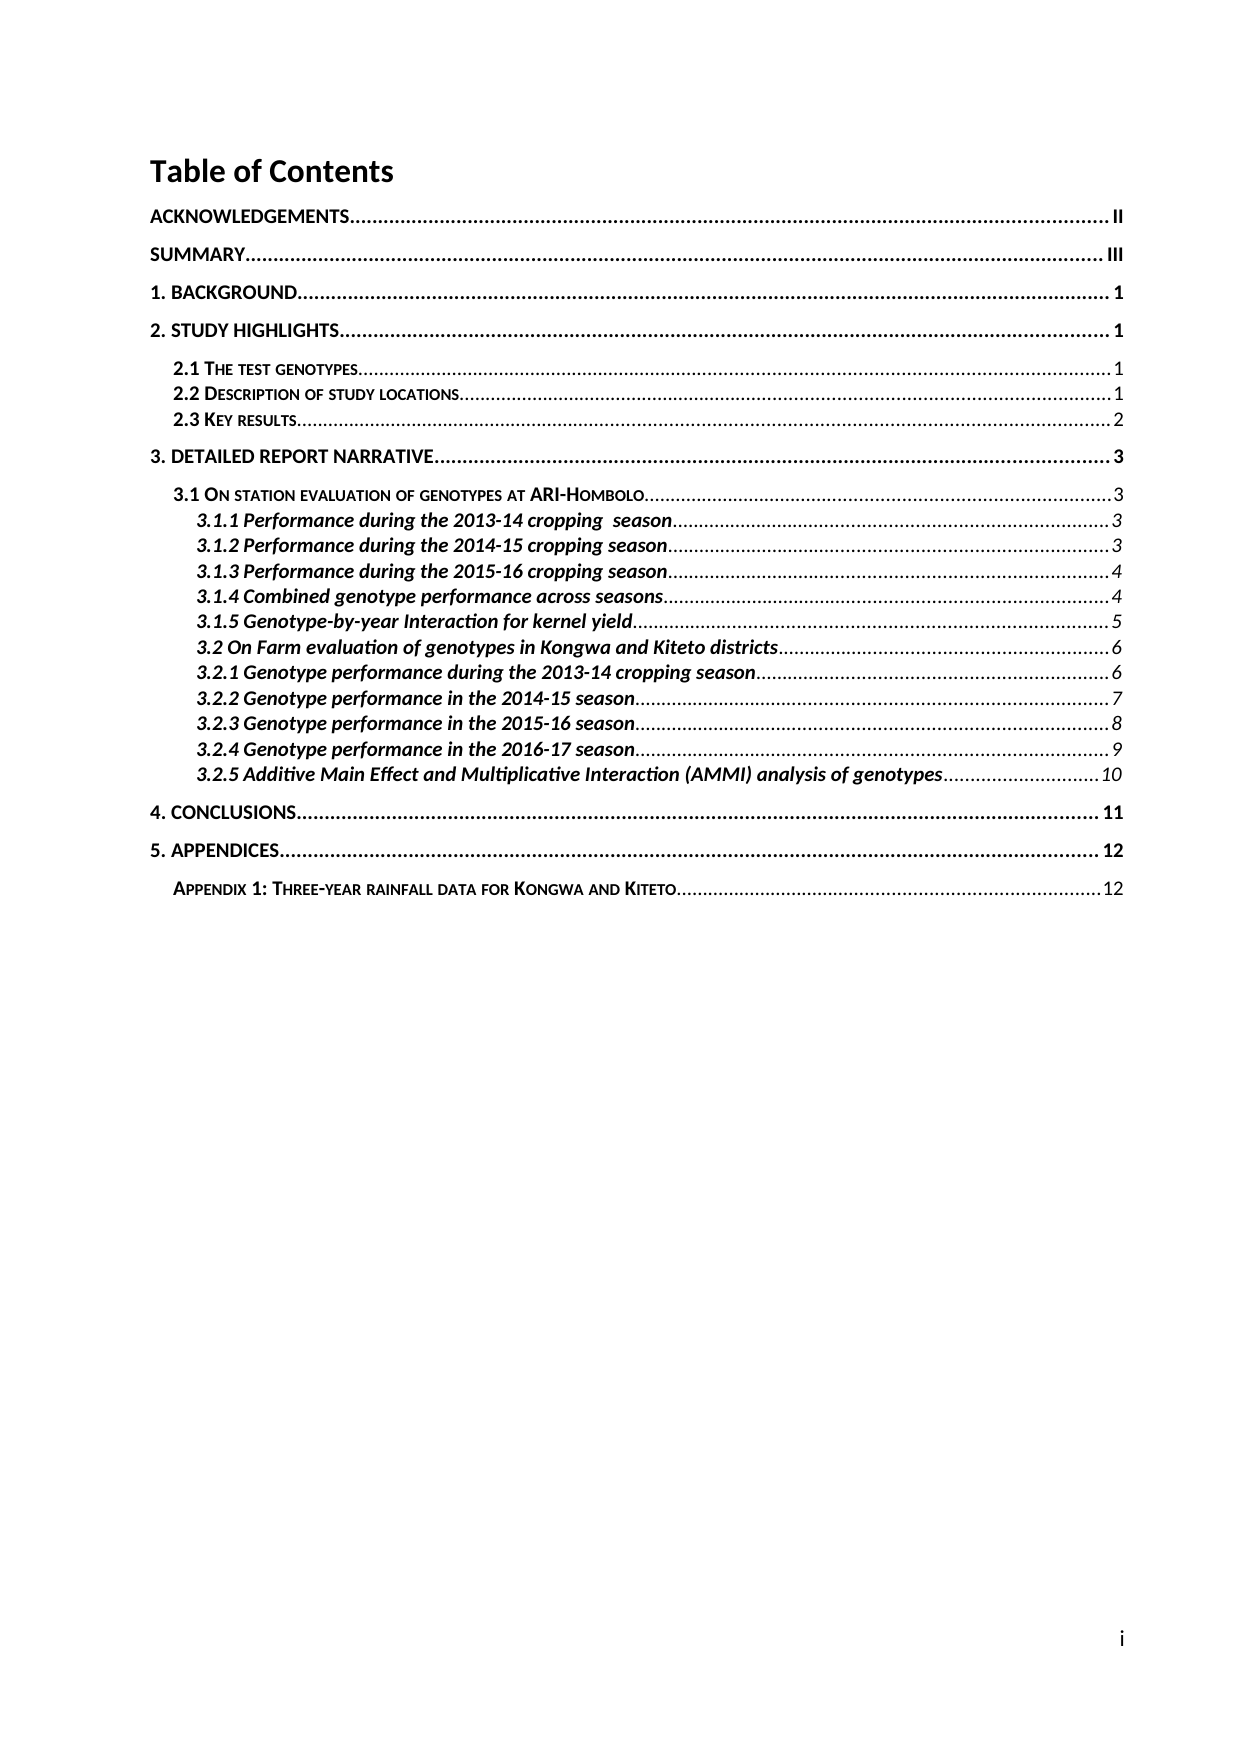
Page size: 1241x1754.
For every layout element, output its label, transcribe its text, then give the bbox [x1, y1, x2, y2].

text 3.1.5 Genotype-by-year Interaction for kernel yield 5 [196, 609, 1124, 634]
text 3.1.3 Performance during the 2015-16 cropping season 4 [196, 558, 1124, 583]
text 3.1.2 Performance during the 2014-15 cropping season 3 [196, 532, 1124, 558]
text Table of Contents [150, 150, 1124, 191]
text 3.2.3 Genotype performance in the 2015-16 season 8 [196, 710, 1124, 736]
text Acknowledgements ii [150, 203, 1124, 229]
text 3.2.2 Genotype performance in the 2014-15 season 7 [196, 685, 1124, 710]
text 3.1.1 Performance during the 2013-14 cropping season 3 [196, 507, 1124, 532]
text 2.3 Key results 2 [173, 406, 1124, 431]
text 3.2.1 Genotype performance during the 2013-14 cropping season 6 [196, 659, 1124, 685]
text Appendix 1: Three-year rainfall data for Kongwa and Kiteto 12 [173, 875, 1124, 900]
text 4. CONCLUSIONS 11 [150, 799, 1124, 824]
text 3.2 On Farm evaluation of genotypes in Kongwa and Kiteto districts 6 [196, 634, 1124, 659]
text 2.2 Description of study locations 1 [173, 380, 1124, 406]
text 5. APPENDICES 12 [150, 837, 1124, 862]
text 2. STUDY HIGHLIGHTS 1 [150, 317, 1124, 342]
text 2.1 The test genotypes 1 [173, 355, 1124, 380]
text 1. BACKGROUND 1 [150, 279, 1124, 304]
text SUMMARY iii [150, 241, 1124, 267]
text 3.1.4 Combined genotype performance across seasons 4 [196, 583, 1124, 609]
text 3.1 On station evaluation of genotypes at ARI-Hombolo 3 [173, 482, 1124, 507]
text 3. DETAILED REPORT NARRATIVE 3 [150, 444, 1124, 469]
text 3.2.5 Additive Main Effect and Multiplicative Interaction (AMMI) analysis of genotypes 10 [196, 761, 1124, 787]
text 3.2.4 Genotype performance in the 2016-17 season 9 [196, 736, 1124, 761]
